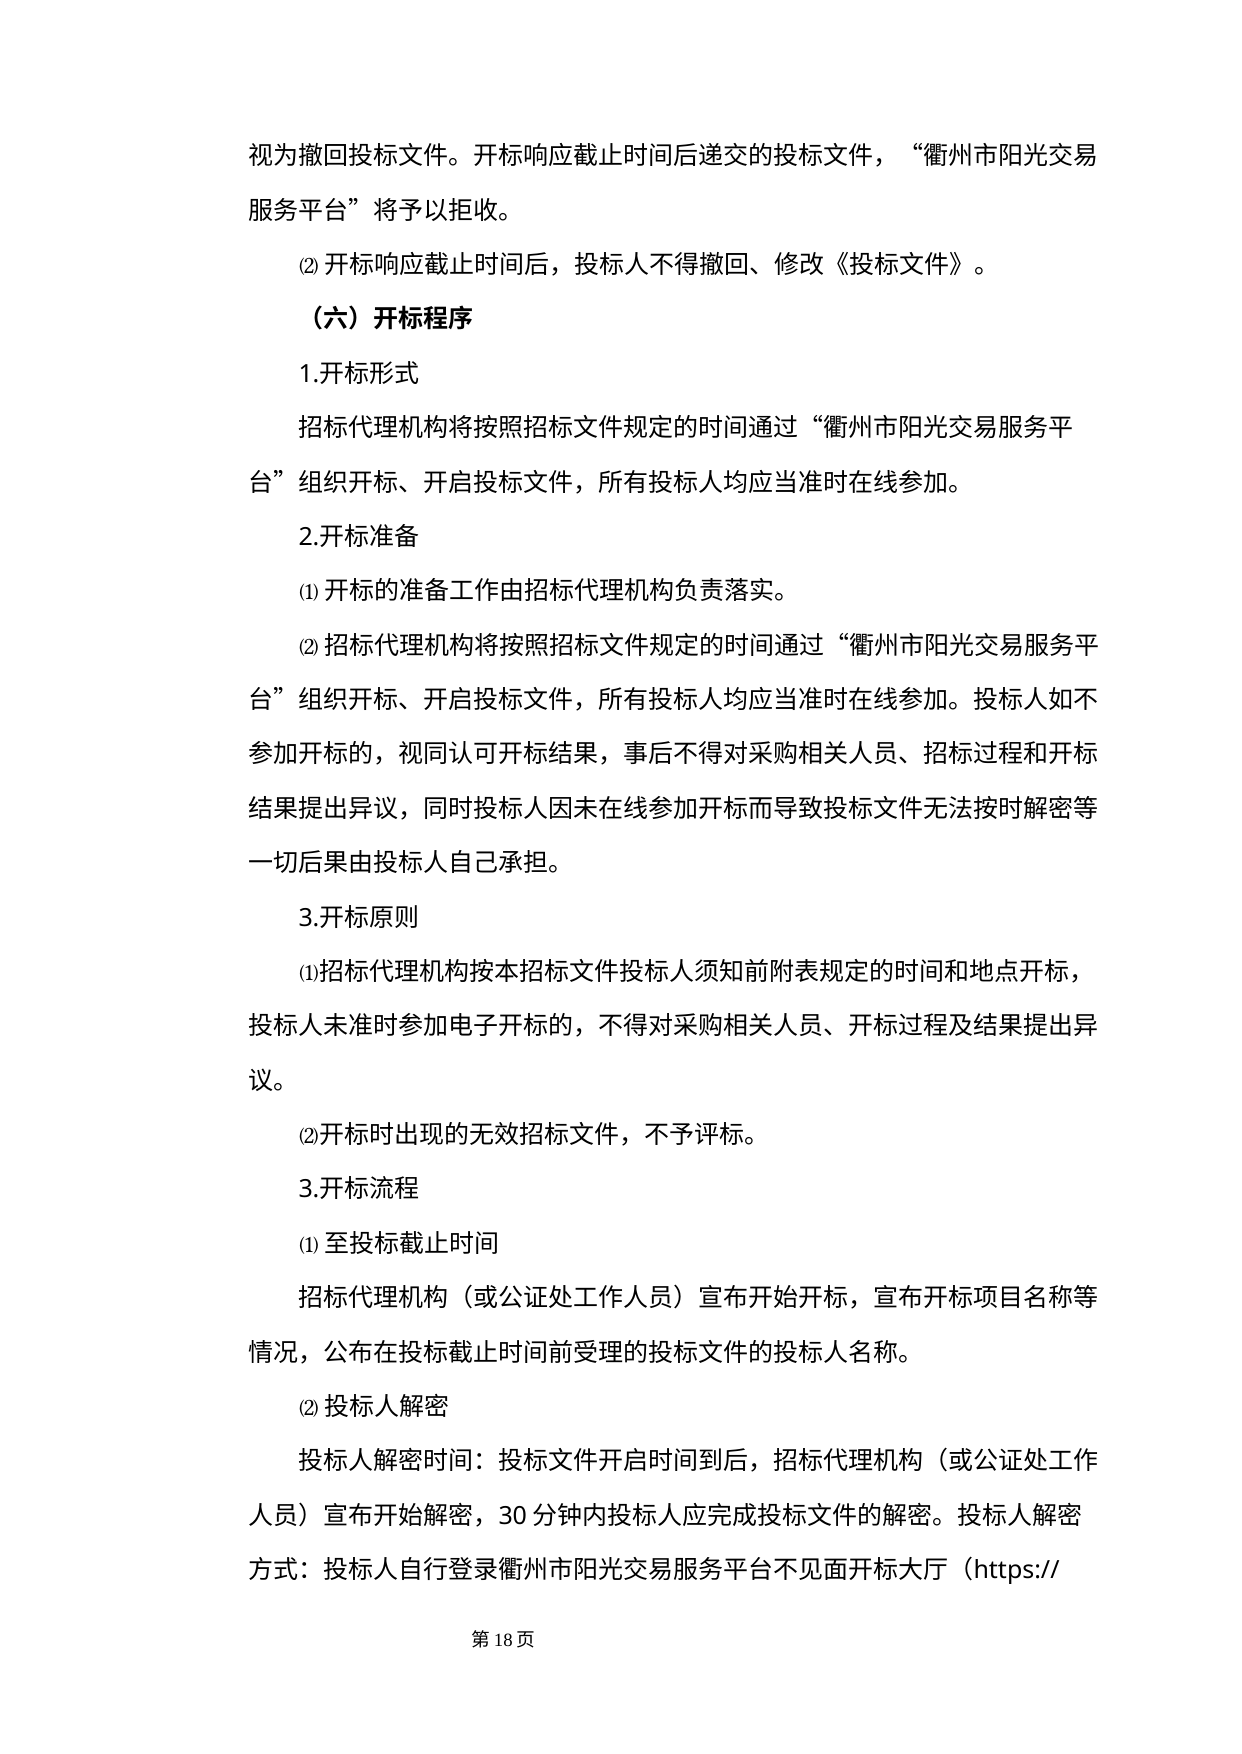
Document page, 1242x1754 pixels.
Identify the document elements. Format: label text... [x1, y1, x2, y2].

text 招标代理机构（或公证处工作人员）宣布开始开标，宣布开标项目名称等情况，公布在投标截止时间前受理的投标文件的投标人名称。 [248, 1278, 1106, 1368]
text 1.开标形式 [248, 353, 1106, 389]
text 3.开标原则 [248, 897, 1106, 933]
text 招标代理机构将按照招标文件规定的时间通过“衢州市阳光交易服务平台”组织开标、开启投标文件，所有投标人均应当准时在线参加。 [248, 408, 1106, 498]
text （六）开标程序 [248, 299, 1106, 335]
text ⑴开标的准备工作由招标代理机构负责落实。 [248, 571, 1106, 607]
text ⑴招标代理机构按本招标文件投标人须知前附表规定的时间和地点开标，投标人未准时参加电子开标的，不得对采购相关人员、开标过程及结果提出异议。 [248, 951, 1106, 1096]
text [248, 136, 1106, 226]
text ⑵招标代理机构将按照招标文件规定的时间通过“衢州市阳光交易服务平台”组织开标、开启投标文件，所有投标人均应当准时在线参加。投标人如不参加开标的，视同认可开标结果，事后不得对采购相关人员、招标过程和开标结果提出异议，同时投标人因未在线参加开标而导致投标文件无法按时解密等一切后果由投标人自己承担。 [248, 625, 1106, 879]
text ⑴至投标截止时间 [248, 1223, 1106, 1259]
text ⑵投标人解密 [248, 1386, 1106, 1423]
text 3.开标流程 [248, 1169, 1106, 1205]
text ⑵开标时出现的无效招标文件，不予评标。 [248, 1114, 1106, 1151]
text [248, 1441, 1106, 1586]
text ⑵开标响应截止时间后，投标人不得撤回、修改《投标文件》。 [248, 244, 1106, 281]
text 2.开标准备 [248, 516, 1106, 553]
